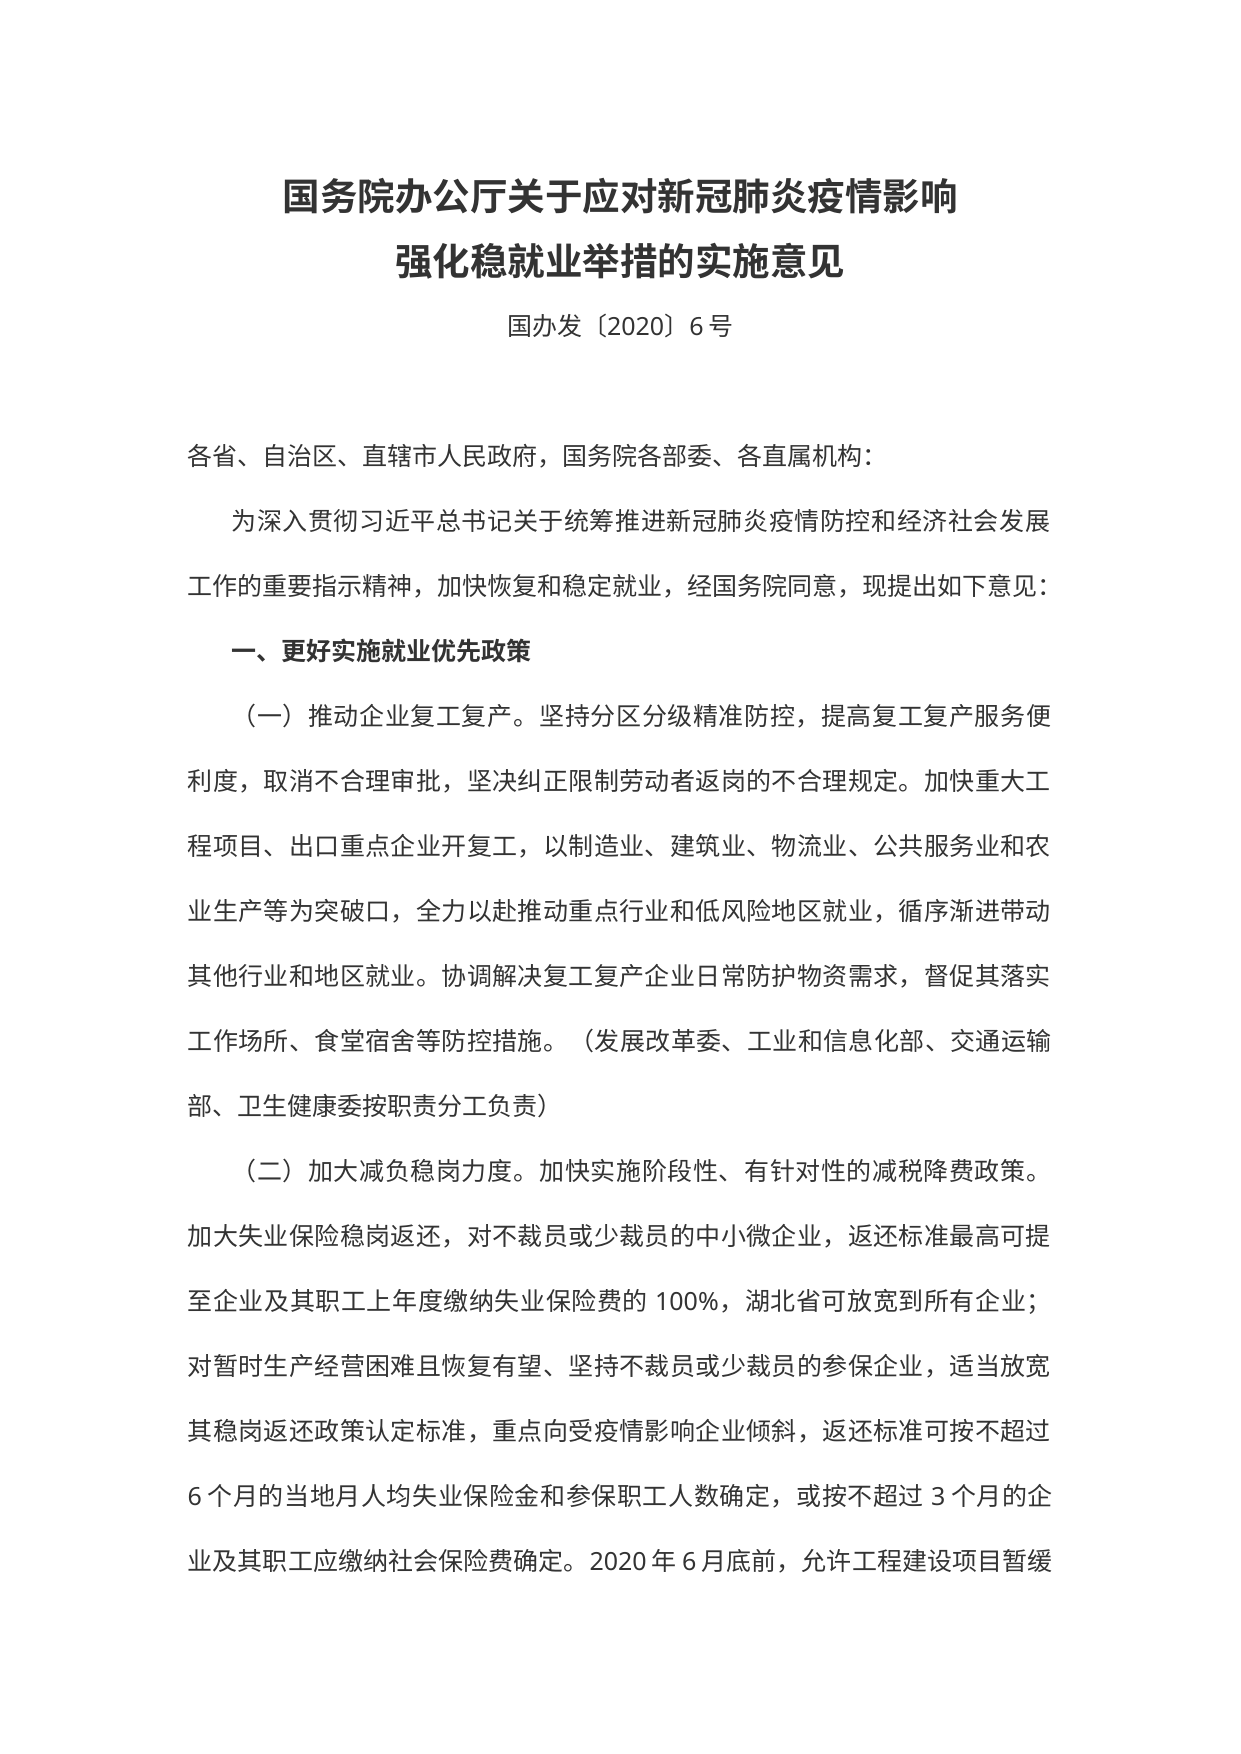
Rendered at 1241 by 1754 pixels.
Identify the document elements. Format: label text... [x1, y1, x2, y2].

text 为深入贯彻习近平总书记关于统筹推进新冠肺炎疫情防控和经济社会发展工作的重要指示精神，加快恢复和稳定就业，经国务院同意，现提出如下意见： [187, 487, 1053, 617]
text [187, 1137, 1053, 1592]
text 国务院办公厅关于应对新冠肺炎疫情影响 [187, 162, 1053, 227]
text 各省、自治区、直辖市人民政府，国务院各部委、各直属机构： [187, 422, 1053, 487]
text （一）推动企业复工复产。坚持分区分级精准防控，提高复工复产服务便利度，取消不合理审批，坚决纠正限制劳动者返岗的不合理规定。加快重大工程项目、出口重点企业开复工，以制造业、建筑业、物流业、公共服务业和农业生产等为突破口，全力以赴推动重点行业和低风险地区就业，循序渐进带动其他行业和地区就业。协调解决复工复产企业日常防护物资需求，督促其落实工作场所、食堂宿舍等防控措施。（发展改革委、工业和信息化部、交通运输部、卫生健康委按职责分工负责） [187, 682, 1053, 1137]
text 强化稳就业举措的实施意见 [187, 227, 1053, 292]
text 一、更好实施就业优先政策 [187, 617, 1053, 682]
text 国办发〔2020〕6号 [187, 292, 1053, 357]
